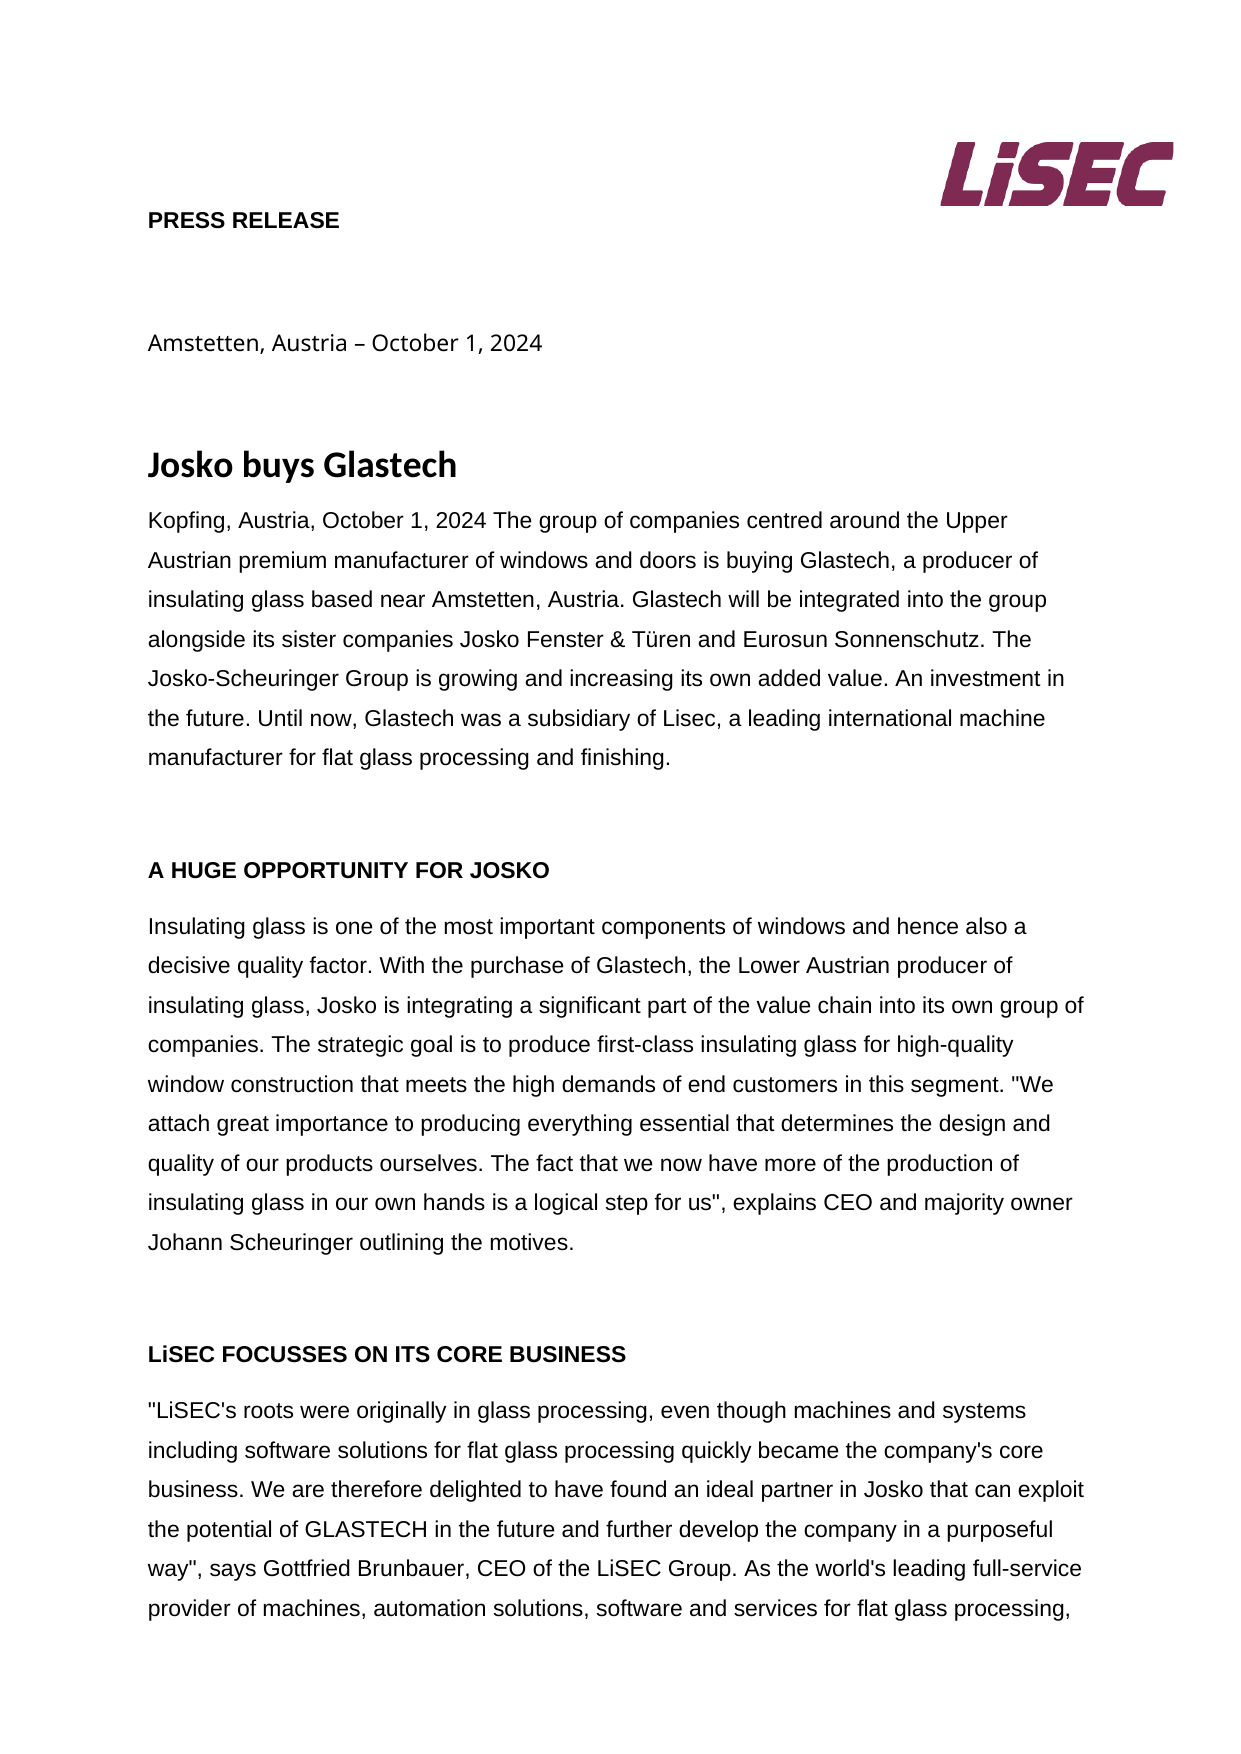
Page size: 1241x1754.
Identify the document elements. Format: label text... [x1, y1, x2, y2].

text Josko buys Glastech [148, 441, 1093, 487]
picture [939, 142, 1173, 205]
text Amstetten, Austria – October 1, 2024 [148, 327, 1093, 359]
text Kopfing, Austria, October 1, 2024 The group of companies centred around the Upper Austrian premium manufacturer of windows and doors is buying Glastech, a producer of insulating glass based near Amstetten, Austria. Glastech will be integrated into the group alongside its sister companies Josko Fenster & Türen and Eurosun Sonnenschutz. The Josko-Scheuringer Group is growing and increasing its own added value. An investment in the future. Until now, Glastech was a subsidiary of Lisec, a leading international machine manufacturer for flat glass processing and finishing. [148, 507, 1093, 771]
text A HUGE OPPORTUNITY FOR JOSKO [148, 857, 1093, 883]
text Insulating glass is one of the most important components of windows and hence also a decisive quality factor. With the purchase of Glastech, the Lower Austrian producer of insulating glass, Josko is integrating a significant part of the value chain into its own group of companies. The strategic goal is to produce first-class insulating glass for high-quality window construction that meets the high demands of end customers in this segment. "We attach great importance to producing everything essential that determines the design and quality of our products ourselves. The fact that we now have more of the production of insulating glass in our own hands is a logical step for us", explains CEO and majority owner Johann Scheuringer outlining the motives. [148, 913, 1093, 1255]
text LiSEC FOCUSSES ON ITS CORE BUSINESS [148, 1341, 1093, 1367]
